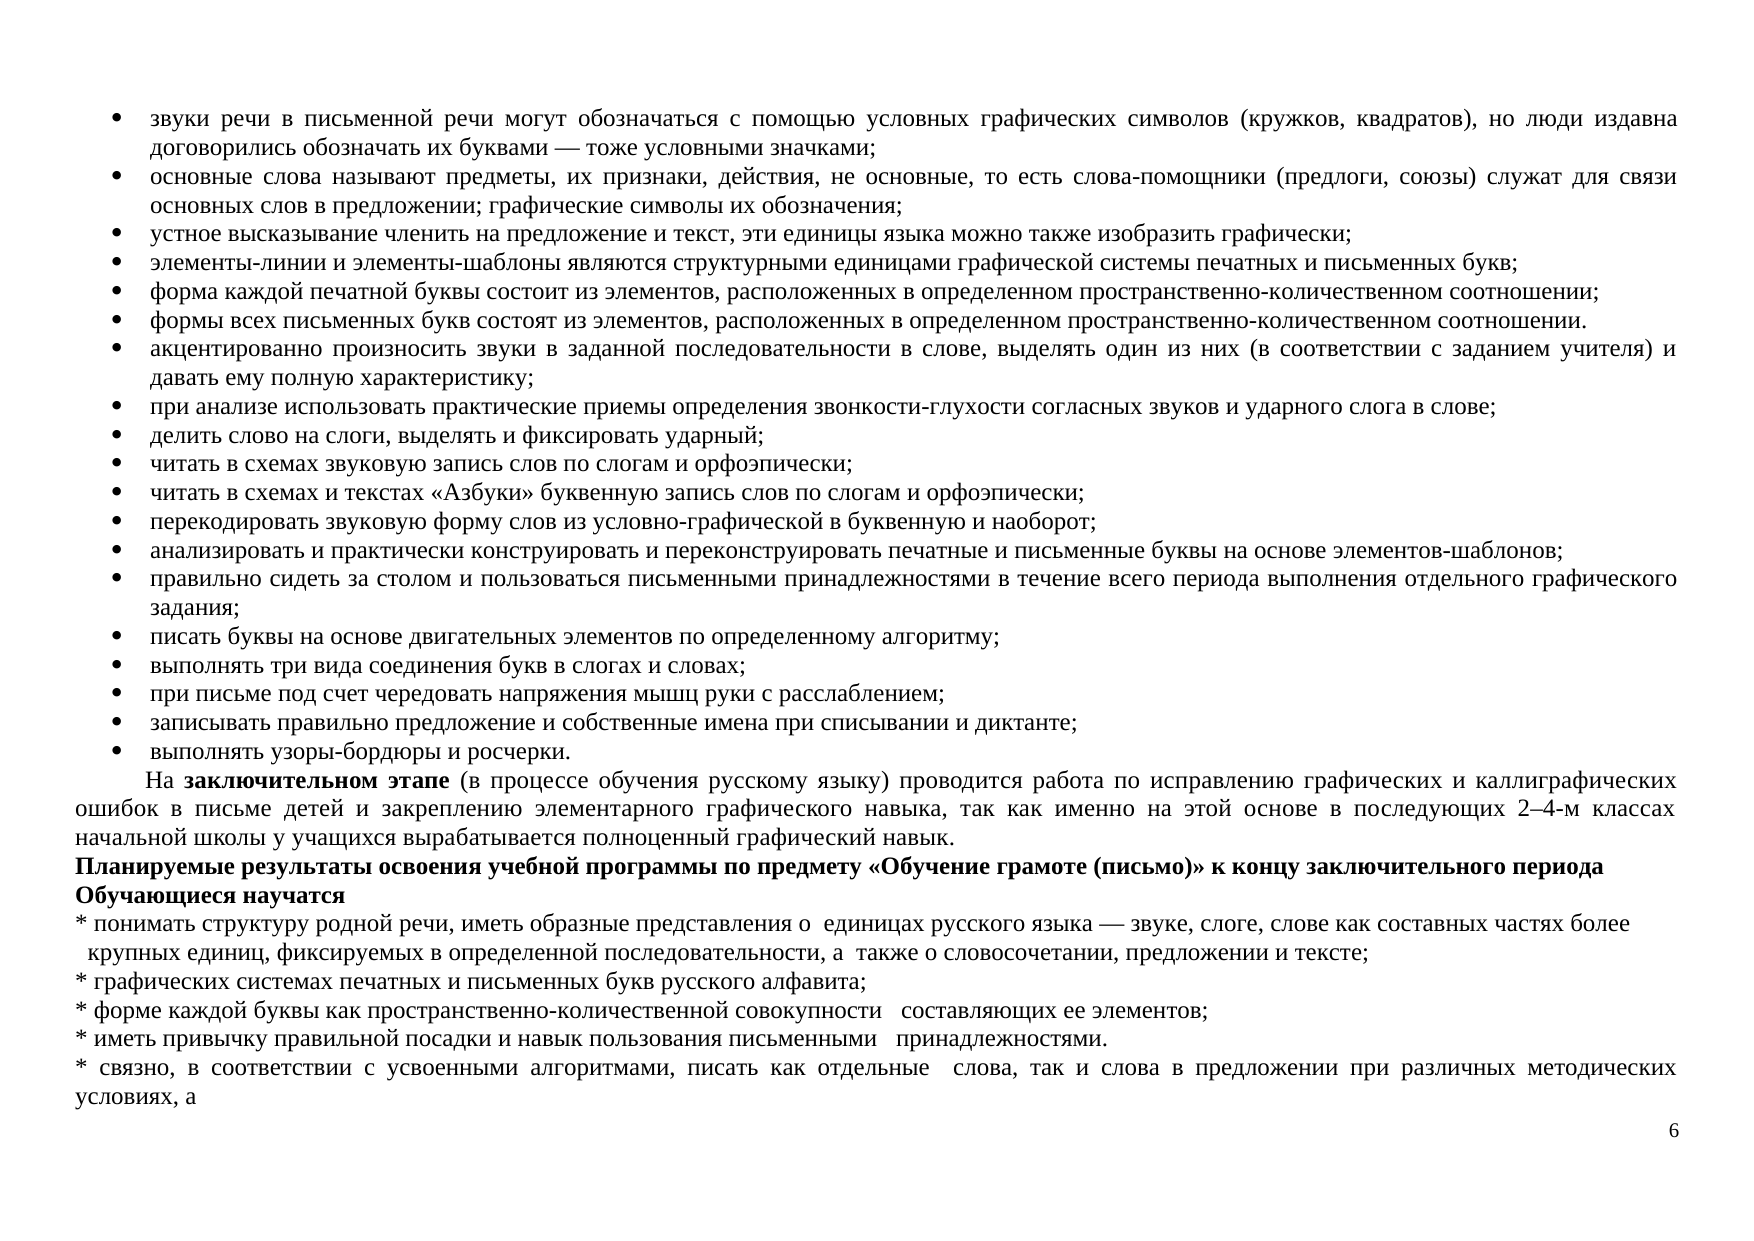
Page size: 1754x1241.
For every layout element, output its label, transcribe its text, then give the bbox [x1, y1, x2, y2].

list акцентированно произносить звуки в заданной последовательности в слове, выделять один из них (в соответствии с заданием учителя) и давать ему полную характеристику; [112, 333, 1679, 391]
list писать буквы на основе двигательных элементов по определенному алгоритму; [112, 621, 1679, 650]
list перекодировать звуковую форму слов из условно-графической в буквенную и наоборот; [112, 506, 1679, 535]
list при анализе использовать практические приемы определения звонкости-глухости согласных звуков и ударного слога в слове; [112, 391, 1679, 420]
list анализировать и практически конструировать и переконструировать печатные и письменные буквы на основе элементов-шаблонов; [112, 535, 1679, 563]
text * понимать структуру родной речи, иметь образные представления о единицах русского языка — звуке, слоге, слове как составных частях более [75, 908, 1679, 937]
list записывать правильно предложение и собственные имена при списывании и диктанте; [112, 707, 1679, 736]
text Обучающиеся научатся [75, 880, 1679, 908]
text На заключительном этапе (в процессе обучения русскому языку) проводится работа по исправлению графических и каллиграфических ошибок в письме детей и закреплению элементарного графического навыка, так как именно на этой основе в последующих 2–4-м классах начальной школы у учащихся вырабатывается полноценный графический навык. [75, 765, 1679, 851]
list основные слова называют предметы, их признаки, действия, не основные, то есть слова-помощники (предлоги, союзы) служат для связи основных слов в предложении; графические символы их обозначения; [112, 161, 1679, 218]
list при письме под счет чередовать напряжения мышц руки с расслаблением; [112, 678, 1679, 707]
list форма каждой печатной буквы состоит из элементов, расположенных в определенном пространственно-количественном соотношении; [112, 276, 1679, 305]
list устное высказывание членить на предложение и текст, эти единицы языка можно также изобразить графически; [112, 218, 1679, 247]
list элементы-линии и элементы-шаблоны являются структурными единицами графической системы печатных и письменных букв; [112, 247, 1679, 276]
list читать в схемах звуковую запись слов по слогам и орфоэпически; [112, 448, 1679, 477]
list правильно сидеть за столом и пользоваться письменными принадлежностями в течение всего периода выполнения отдельного графического задания; [112, 563, 1679, 621]
list читать в схемах и текстах «Азбуки» буквенную запись слов по слогам и орфоэпически; [112, 477, 1679, 506]
text Планируемые результаты освоения учебной программы по предмету «Обучение грамоте (письмо)» к концу заключительного периода [75, 851, 1679, 880]
text крупных единиц, фиксируемых в определенной последовательности, а также о словосочетании, предложении и тексте; [75, 937, 1679, 966]
text * связно, в соответствии с усвоенными алгоритмами, писать как отдельные слова, так и слова в предложении при различных методических условиях, а [75, 1052, 1679, 1110]
list выполнять три вида соединения букв в слогах и словах; [112, 650, 1679, 678]
text * графических системах печатных и письменных букв русского алфавита; [75, 966, 1679, 995]
list звуки речи в письменной речи могут обозначаться с помощью условных графических символов (кружков, квадратов), но люди издавна договорились обозначать их буквами — тоже условными значками; [112, 103, 1679, 161]
text * форме каждой буквы как пространственно-количественной совокупности составляющих ее элементов; [75, 995, 1679, 1023]
text * иметь привычку правильной посадки и навык пользования письменными принадлежностями. [75, 1023, 1679, 1052]
list делить слово на слоги, выделять и фиксировать ударный; [112, 420, 1679, 448]
list выполнять узоры-бордюры и росчерки. [112, 736, 1679, 765]
list формы всех письменных букв состоят из элементов, расположенных в определенном пространственно-количественном соотношении. [112, 305, 1679, 333]
